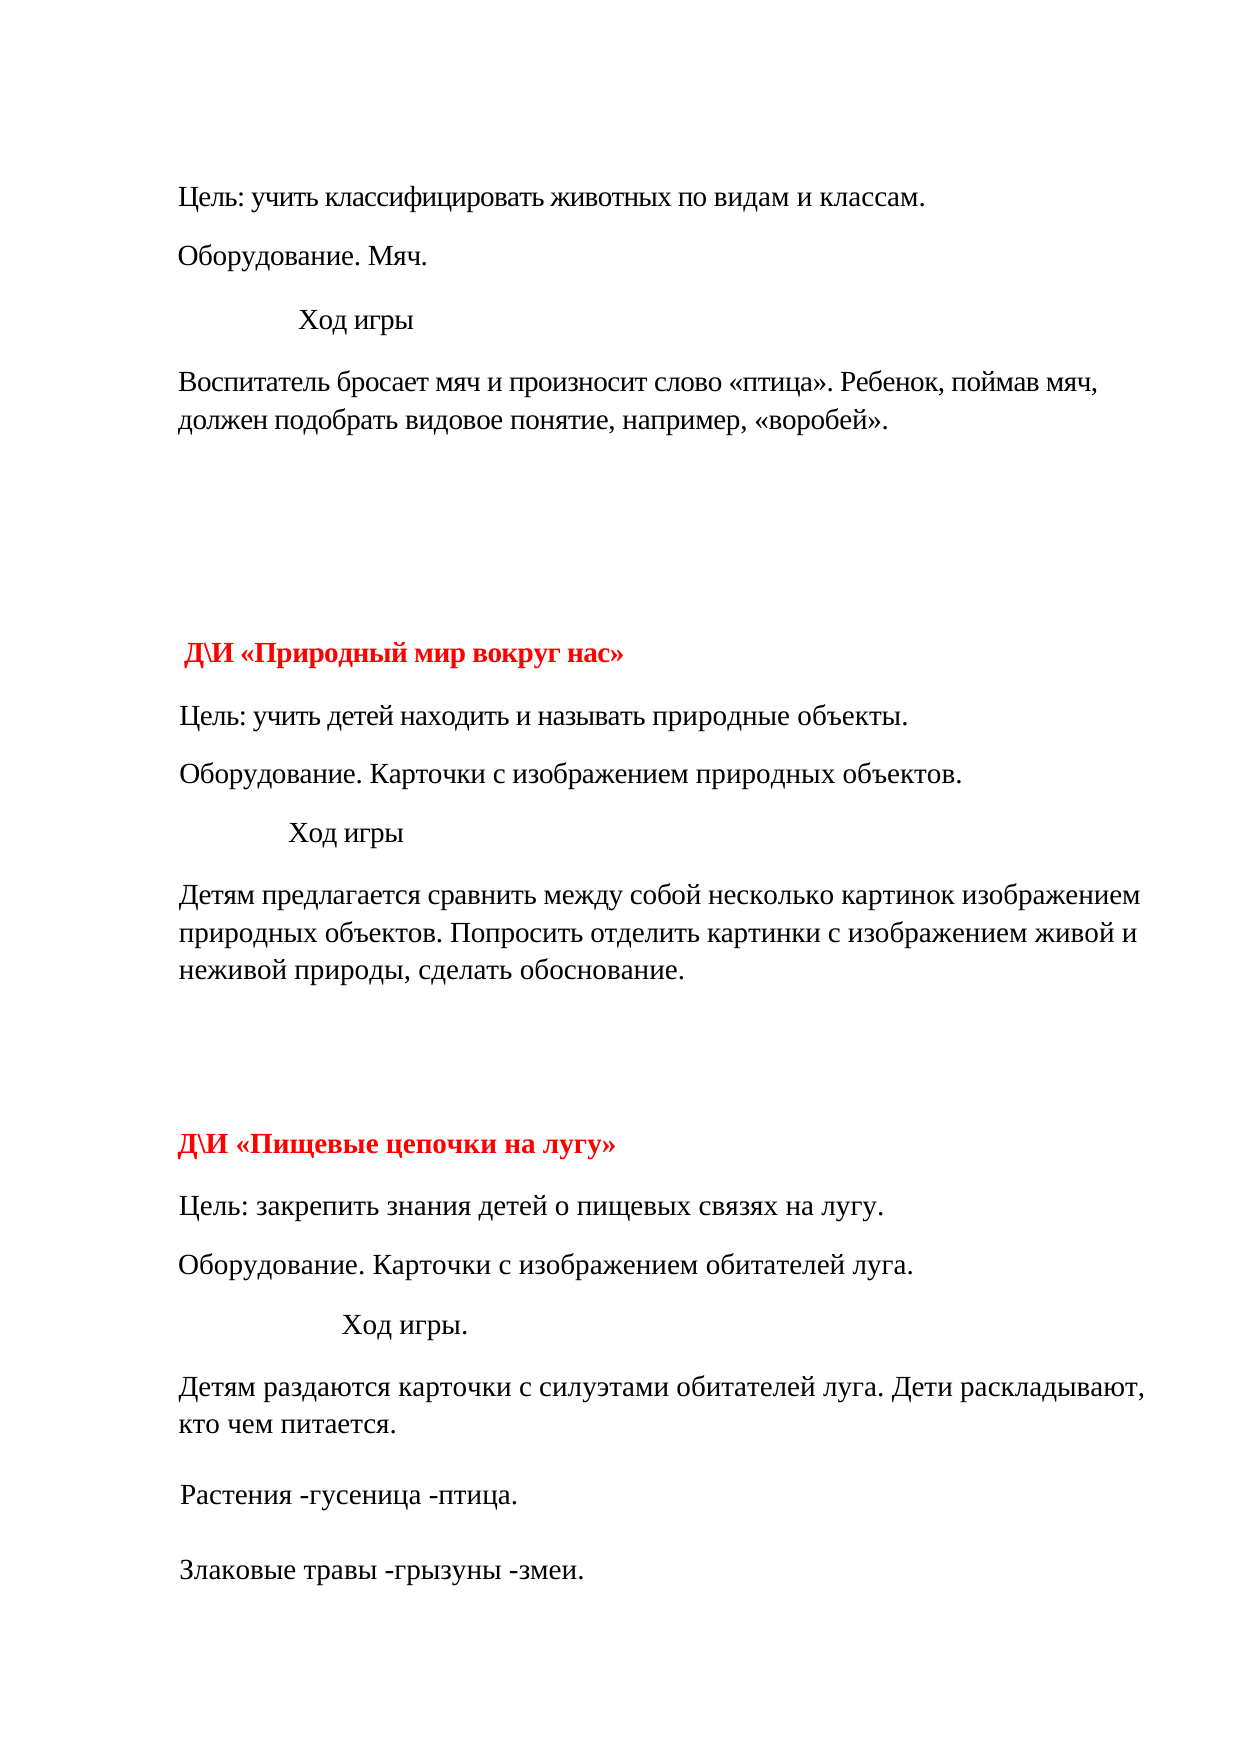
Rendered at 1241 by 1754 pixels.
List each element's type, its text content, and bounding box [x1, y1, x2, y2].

text Детям предлагается сравнить между собой несколько картинок изображением природных объектов. Попросить отделить картинки с изображением живой и неживой природы, сделать обоснование. [179, 874, 1152, 987]
text Воспитатель бросает мяч и произносит слово «птица». Ребенок, поймав мяч, должен подобрать видовое понятие, например, «воробей». [178, 362, 1152, 437]
text Д\И «Природный мир вокруг нас» [177, 636, 1152, 669]
text Ход игры [288, 815, 1152, 849]
text Цель: учить классифицировать животных по видам и классам. [178, 176, 1101, 214]
text Ход игры. [341, 1307, 1152, 1341]
text Растения -гусеница -птица. [180, 1461, 1152, 1515]
text Цель: закрепить знания детей о пищевых связях на лугу. [179, 1186, 1152, 1223]
text Ход игры [298, 302, 1152, 336]
text Оборудование. Карточки с изображением природных объектов. [179, 753, 1101, 792]
text Д\И «Пищевые цепочки на лугу» [177, 1127, 1152, 1160]
text Оборудование. Мяч. [177, 238, 1152, 271]
text Оборудование. Карточки с изображением обитателей луга. [178, 1244, 1101, 1282]
text Злаковые травы -грызуны -змеи. [179, 1536, 1152, 1590]
text Цель: учить детей находить и называть природные объекты. [179, 695, 1101, 732]
text Детям раздаются карточки с силуэтами обитателей луга. Дети раскладывают, кто чем питается. [178, 1366, 1152, 1441]
